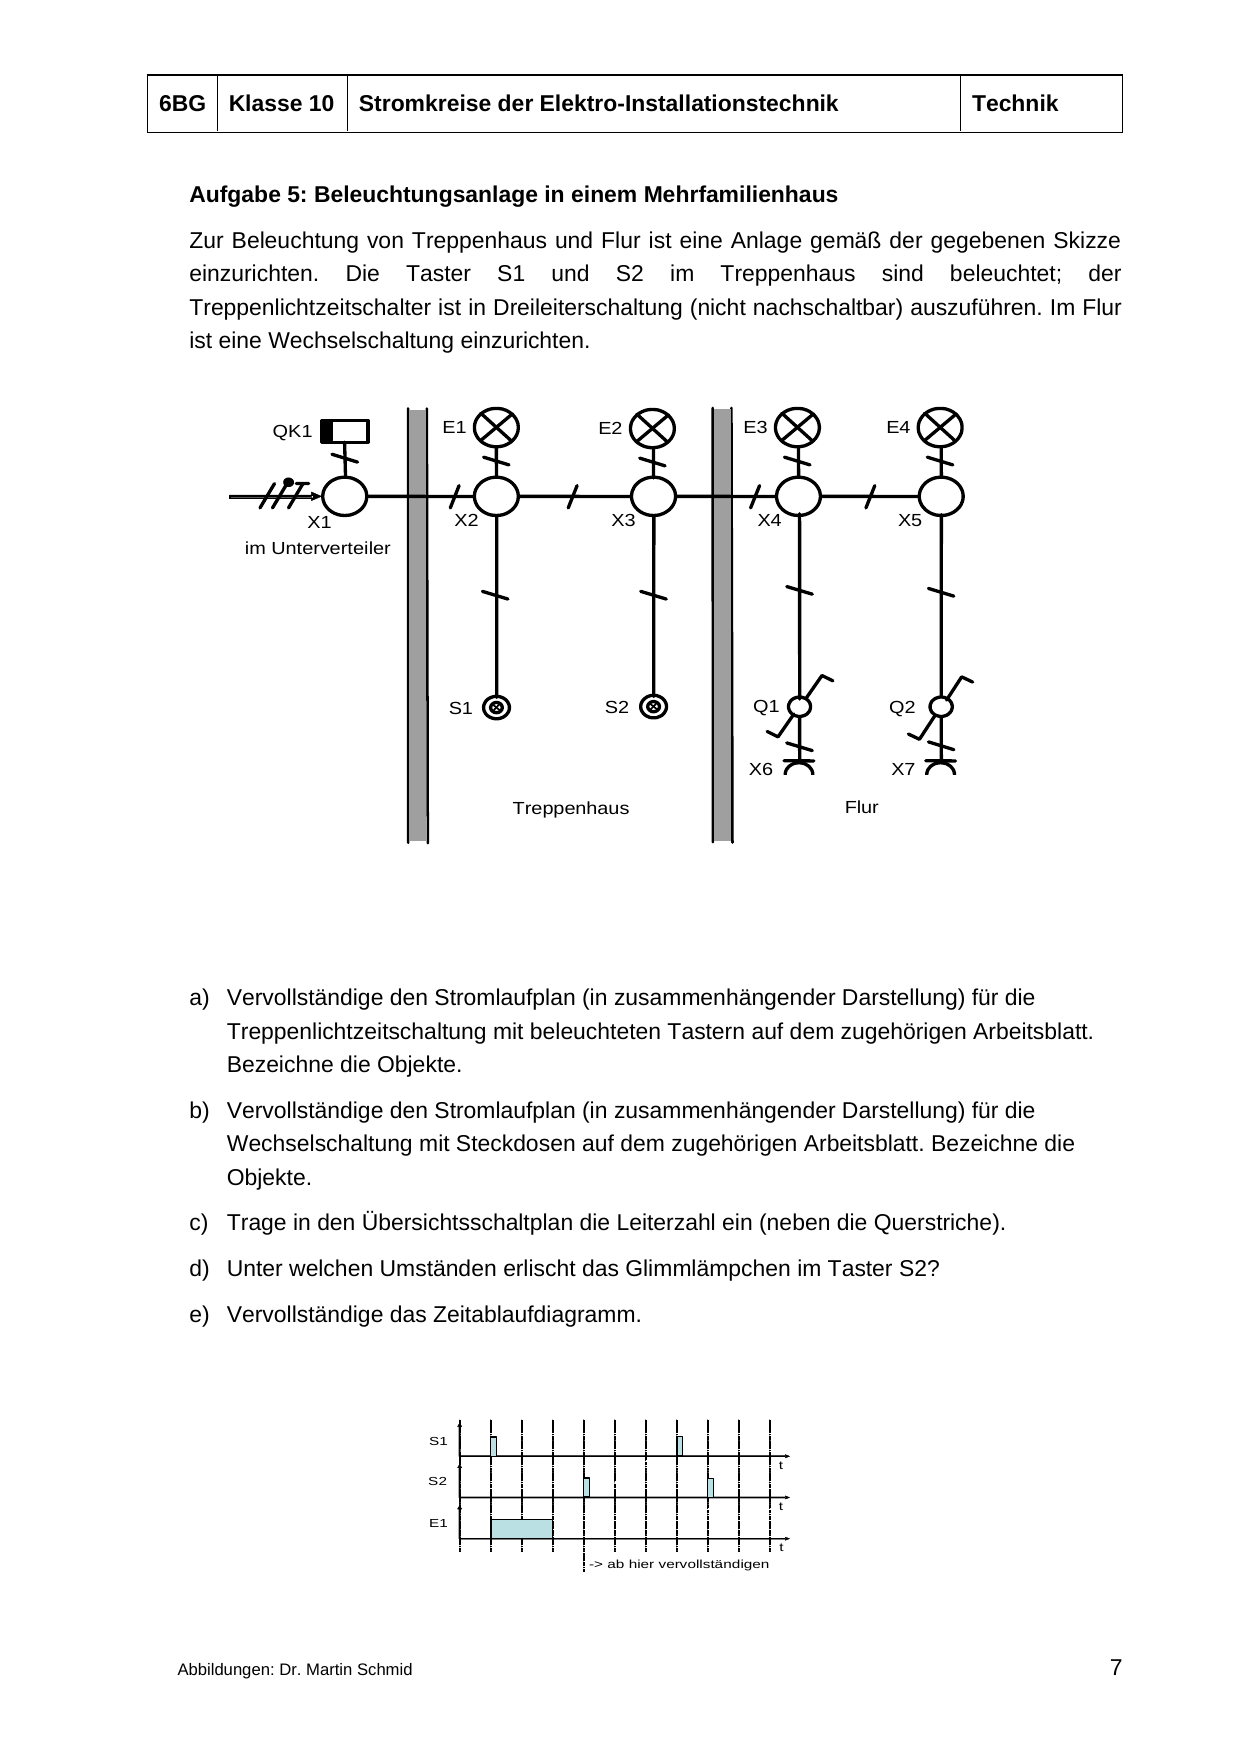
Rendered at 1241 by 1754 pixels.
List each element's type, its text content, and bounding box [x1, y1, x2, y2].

list Vervollständige das Zeitablaufdiagramm. [189, 1294, 1122, 1327]
list Trage in den Übersichtsschaltplan die Leiterzahl ein (neben die Querstriche). [189, 1202, 1122, 1236]
list Vervollständige den Stromlaufplan (in zusammenhängender Darstellung) für die Wechselschaltung mit Steckdosen auf dem zugehörigen Arbeitsblatt. Bezeichne die Objekte. [189, 1090, 1122, 1190]
text Zur Beleuchtung von Treppenhaus und Flur ist eine Anlage gemäß der gegebenen Skizze einzurichten. Die Taster S1 und S2 im Treppenhaus sind beleuchtet; der Treppenlichtzeitschalter ist in Dreileiterschaltung (nicht nachschaltbar) auszuführen. Im Flur ist eine Wechselschaltung einzurichten. [189, 220, 1122, 353]
list Unter welchen Umständen erlischt das Glimmlämpchen im Taster S2? [189, 1248, 1122, 1281]
text Aufgabe 5: Beleuchtungsanlage in einem Mehrfamilienhaus [189, 174, 1122, 207]
list Vervollständige den Stromlaufplan (in zusammenhängender Darstellung) für die Treppenlichtzeitschaltung mit beleuchteten Tastern auf dem zugehörigen Arbeitsblatt. Bezeichne die Objekte. [189, 977, 1122, 1077]
